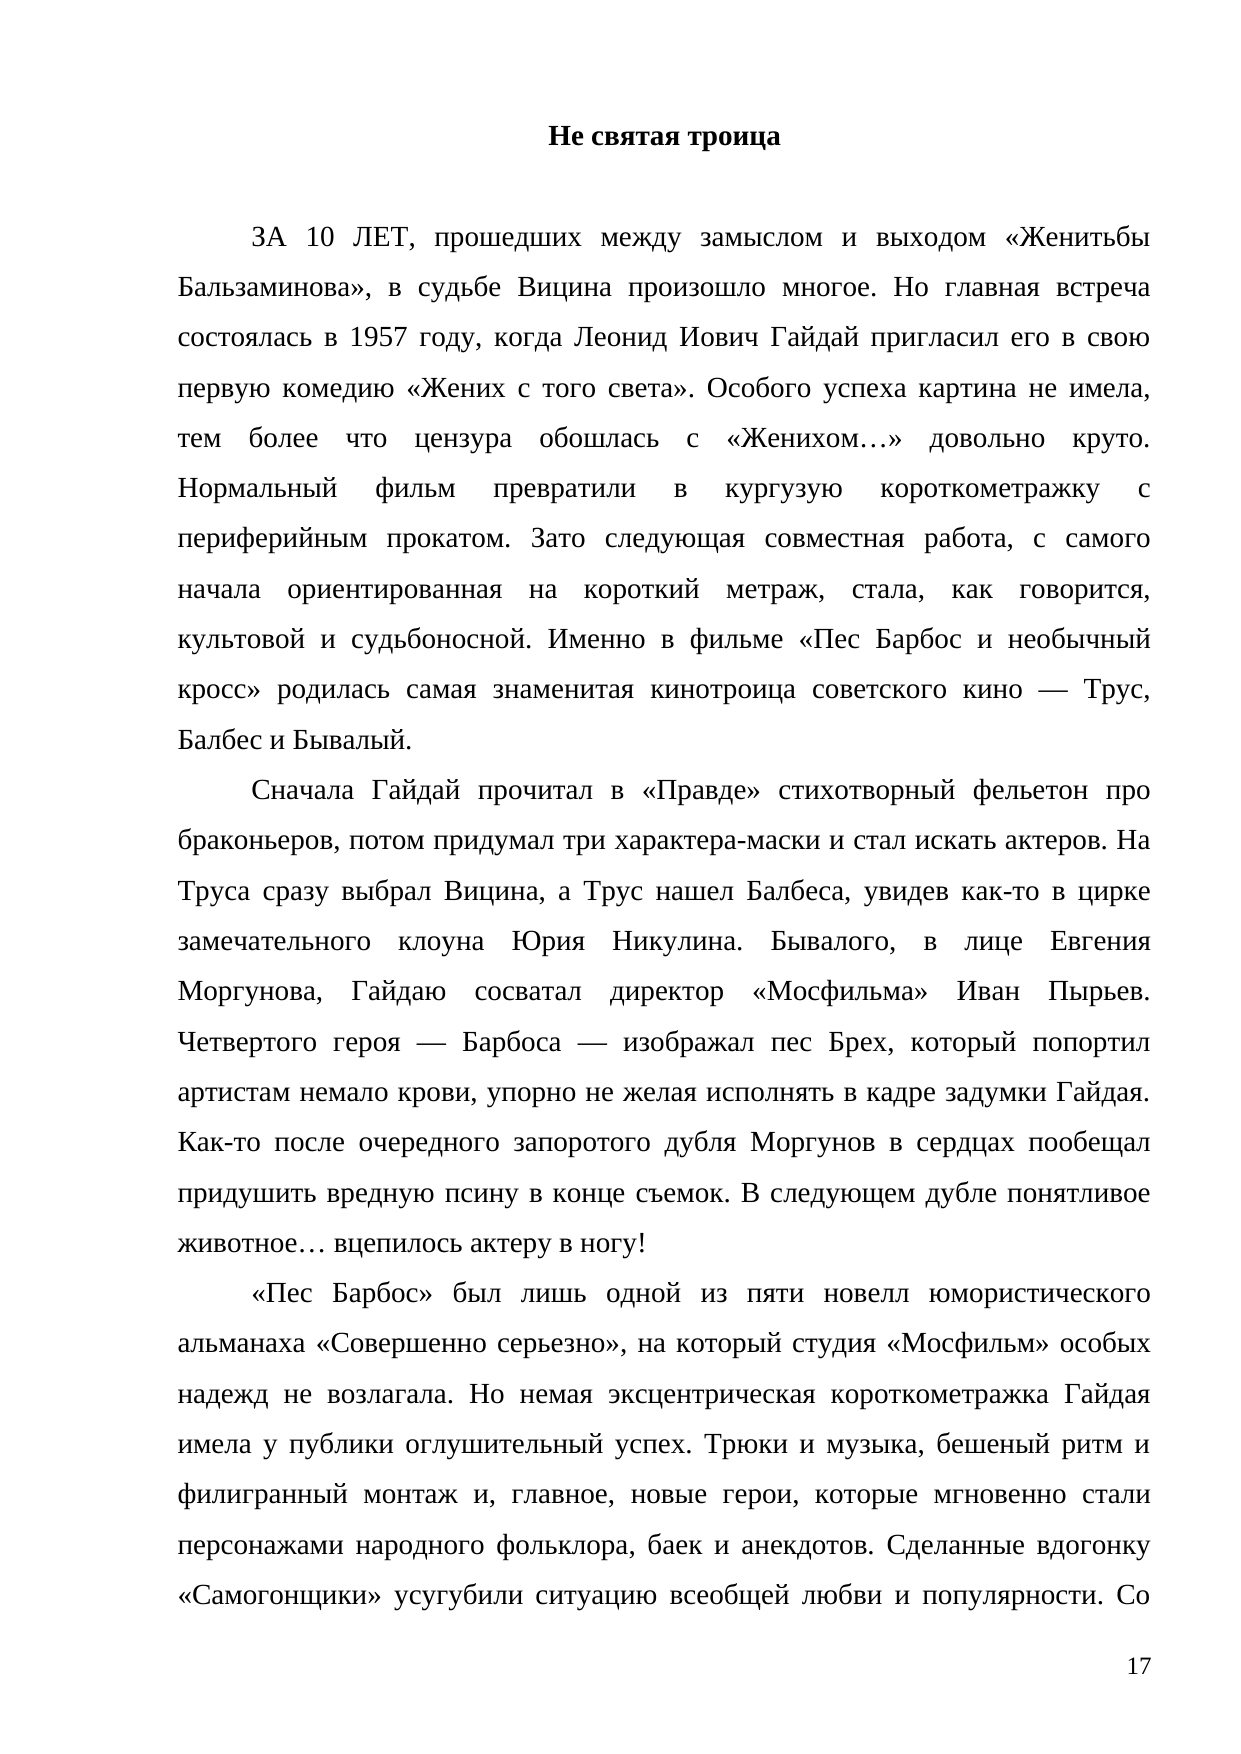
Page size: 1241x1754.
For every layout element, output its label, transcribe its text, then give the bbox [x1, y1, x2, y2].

text ЗА 10 ЛЕТ, прошедших между замыслом и выходом «Женитьбы Бальзаминова», в судьбе Вицина произошло многое. Но главная встреча состоялась в 1957 году, когда Леонид Иович Гайдай пригласил его в свою первую комедию «Жених с того света». Особого успеха картина не имела, тем более что цензура обошлась с «Женихом…» довольно круто. Нормальный фильм превратили в кургузую короткометражку с периферийным прокатом. Зато следующая совместная работа, с самого начала ориентированная на короткий метраж, стала, как говорится, культовой и судьбоносной. Именно в фильме «Пес Барбос и необычный кросс» родилась самая знаменитая кинотроица советского кино — Трус, Балбес и Бывалый. [177, 219, 1152, 755]
text Сначала Гайдай прочитал в «Правде» стихотворный фельетон про браконьеров, потом придумал три характера-маски и стал искать актеров. На Труса сразу выбрал Вицина, а Трус нашел Балбеса, увидев как-то в цирке замечательного клоуна Юрия Никулина. Бывалого, в лице Евгения Моргунова, Гайдаю сосватал директор «Мосфильма» Иван Пырьев. Четвертого героя — Барбоса — изображал пес Брех, который попортил артистам немало крови, упорно не желая исполнять в кадре задумки Гайдая. Как-то после очередного запоротого дубля Моргунов в сердцах пообещал придушить вредную псину в конце съемок. В следующем дубле понятливое животное… вцепилось актеру в ногу! [177, 772, 1152, 1258]
text Не святая троица [177, 118, 1152, 152]
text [177, 1275, 1152, 1611]
